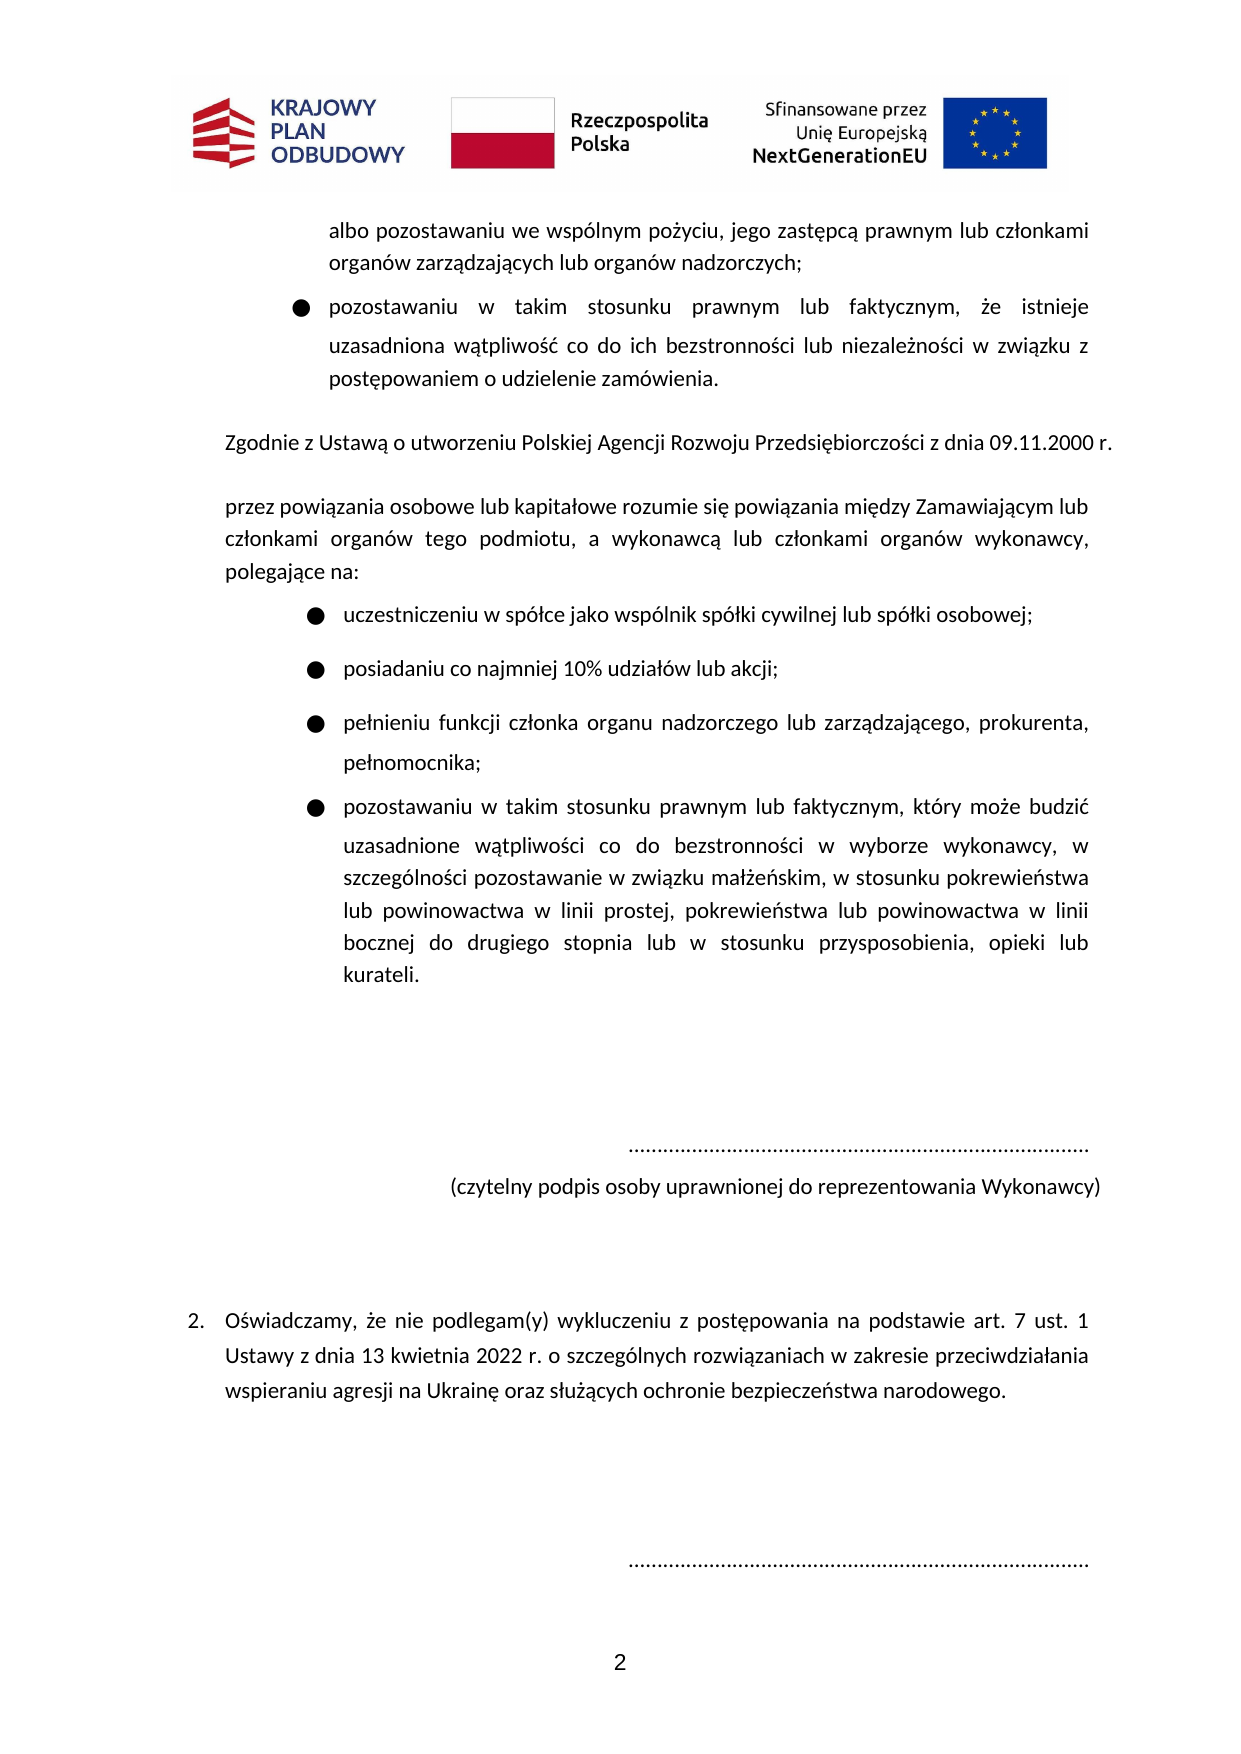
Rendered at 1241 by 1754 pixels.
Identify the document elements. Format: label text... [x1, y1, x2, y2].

text ................................................................................ [150, 1130, 1090, 1158]
list pełnieniu funkcji członka organu nadzorczego lub zarządzającego, prokurenta, pełnomocnika; [306, 697, 1090, 776]
list posiadaniu co najmniej 10% udziałów lub akcji; [306, 643, 1090, 690]
list Oświadczamy, że nie podlegam(y) wykluczeniu z postępowania na podstawie art. 7 ust. 1 Ustawy z dnia 13 kwietnia 2022 r. o szczególnych rozwiązaniach w zakresie przeciwdziałania wspieraniu agresji na Ukrainę oraz służących ochronie bezpieczeństwa narodowego. [187, 1306, 1090, 1404]
text przez powiązania osobowe lub kapitałowe rozumie się powiązania między Zamawiającym lub członkami organów tego podmiotu, a wykonawcą lub członkami organów wykonawcy, polegające na: [225, 492, 1090, 585]
picture [170, 75, 1070, 192]
list pozostawaniu w takim stosunku prawnym lub faktycznym, że istnieje uzasadniona wątpliwość co do ich bezstronności lub niezależności w związku z postępowaniem o udzielenie zamówienia. [291, 280, 1090, 392]
text ................................................................................ [150, 1546, 1090, 1573]
text (czytelny podpis osoby uprawnionej do reprezentowania Wykonawcy) [150, 1172, 1102, 1200]
text Zgodnie z Ustawą o utworzeniu Polskiej Agencji Rozwoju Przedsiębiorczości z dnia 09.11.2000 r. [150, 428, 1124, 456]
list pozostawaniu w takim stosunku prawnym lub faktycznym, który może budzić uzasadnione wątpliwości co do bezstronności w wyborze wykonawcy, w szczególności pozostawanie w związku małżeńskim, w stosunku pokrewieństwa lub powinowactwa w linii prostej, pokrewieństwa lub powinowactwa w linii bocznej do drugiego stopnia lub w stosunku przysposobienia, opieki lub kurateli. [306, 780, 1090, 988]
list uczestniczeniu w spółce jako wspólnik spółki cywilnej lub spółki osobowej; [306, 589, 1090, 636]
